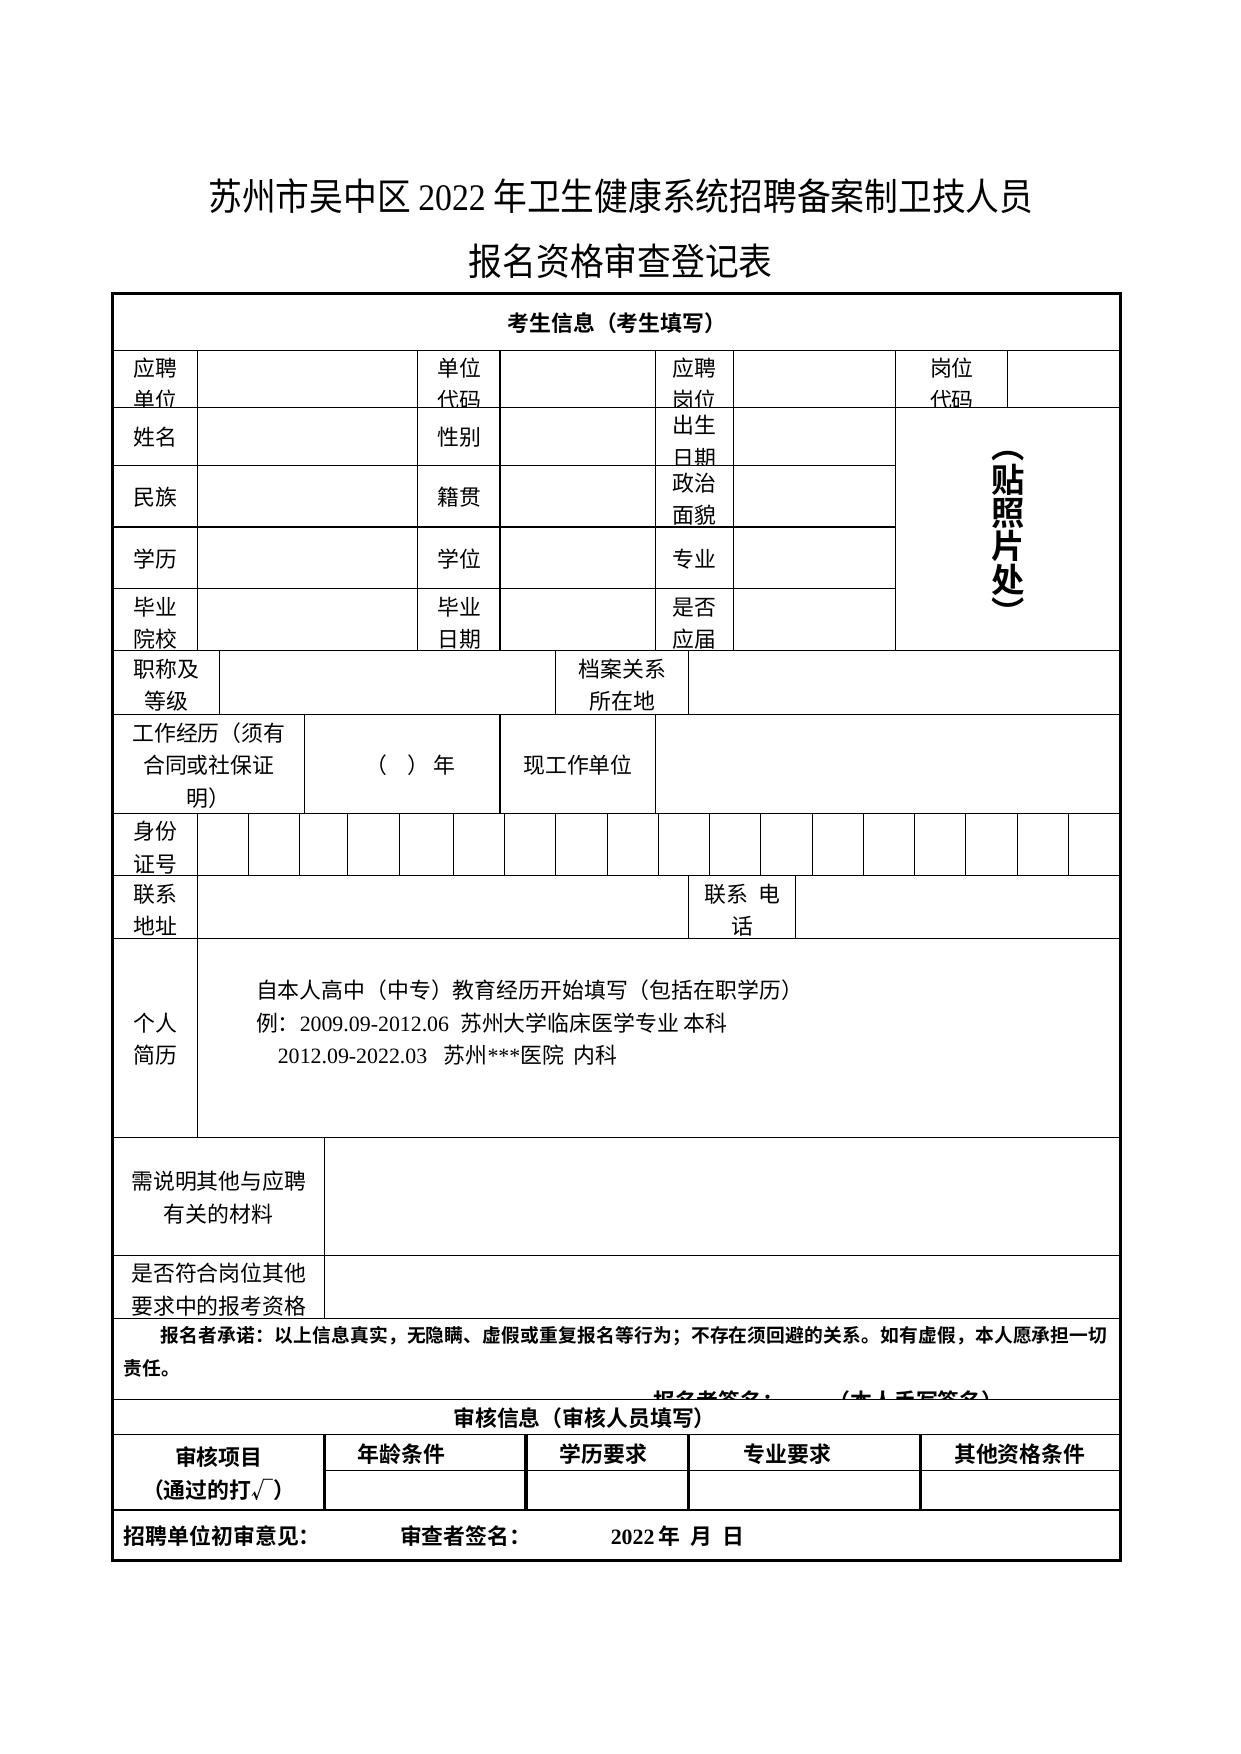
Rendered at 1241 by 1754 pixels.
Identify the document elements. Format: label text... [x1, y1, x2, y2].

table_cell [1069, 814, 1119, 875]
table_cell 自本人高中（中专）教育经历开始填写（包括在职学历） 例：2009.09-2012.06 苏州大学临床医学专业 本科 2012.09-2022.03 苏州***医院 内科 [198, 939, 1119, 1137]
table_cell [1008, 351, 1119, 407]
table_cell [608, 814, 658, 875]
table_cell [501, 466, 655, 526]
table_cell （ ） 年 [305, 715, 499, 813]
table_cell [501, 408, 655, 464]
table_cell [198, 876, 688, 938]
table_cell 专业要求 [690, 1435, 919, 1469]
table_cell 审核信息（审核人员填写） [114, 1400, 1119, 1434]
table_cell 现工作单位 [501, 715, 655, 813]
table_cell [796, 876, 1119, 938]
table_cell 姓名 [114, 408, 197, 464]
table_cell 招聘单位初审意见： 审查者签名： 2022年 月 日 [114, 1511, 1119, 1559]
table_cell [220, 651, 555, 714]
table_cell [198, 528, 417, 588]
table_cell 籍贯 [418, 466, 499, 526]
table_cell 身份 证号 [114, 814, 197, 875]
table_cell [734, 528, 895, 588]
table_cell [325, 1256, 1119, 1317]
table_cell [813, 814, 863, 875]
table_cell [1018, 814, 1068, 875]
table_cell 其他资格条件 [922, 1435, 1119, 1469]
table_cell [198, 466, 417, 526]
table_cell [556, 814, 607, 875]
table_cell 工作经历（须有合同或社保证明） [114, 715, 304, 813]
table_cell [198, 814, 248, 875]
table_cell [864, 814, 914, 875]
table_cell [690, 1471, 919, 1509]
table_cell 应聘 岗位 [656, 351, 733, 407]
table_cell [761, 814, 812, 875]
table_cell 审核项目 （通过的打√） [114, 1435, 323, 1509]
table_cell 政治 面貌 [656, 466, 733, 526]
table_cell [966, 814, 1017, 875]
table_cell 个人简历 [114, 939, 197, 1137]
table_cell 岗位 代码 [896, 351, 1007, 407]
table_cell [300, 814, 347, 875]
table_cell [734, 466, 895, 526]
table_cell [915, 814, 965, 875]
table_cell 民族 [114, 466, 197, 526]
table_cell 联系 电话 [689, 876, 795, 938]
table_cell [922, 1471, 1119, 1509]
table_cell [689, 651, 1119, 714]
table_cell [454, 814, 504, 875]
table_cell [734, 351, 895, 407]
table_cell 联系地址 [114, 876, 197, 938]
table_cell [734, 408, 895, 464]
table_cell [198, 408, 417, 464]
table_cell 年龄条件 [326, 1435, 524, 1469]
table_cell 学历 [114, 528, 197, 588]
table_cell 毕业院校 [114, 589, 197, 650]
text 苏州市吴中区2022年卫生健康系统招聘备案制卫技人员 [150, 162, 1091, 227]
table_cell 出生 日期 [656, 408, 733, 464]
table_cell [501, 589, 655, 650]
table_cell [710, 814, 760, 875]
table_cell [656, 715, 1119, 813]
table_cell [348, 814, 399, 875]
table_cell 毕业日期 [418, 589, 499, 650]
table_cell [501, 528, 655, 588]
table_cell 学历要求 [528, 1435, 687, 1469]
table_cell [198, 351, 417, 407]
table_cell 是否符合岗位其他要求中的报考资格 [114, 1256, 324, 1317]
table_cell [528, 1471, 687, 1509]
table_cell [659, 814, 709, 875]
table_cell 档案关系 所在地 [556, 651, 688, 714]
table_cell [734, 589, 895, 650]
table_cell （贴照片处） [896, 408, 1119, 650]
table_cell 是否应届生 [656, 589, 733, 650]
table_cell 单位代码 [418, 351, 499, 407]
table_cell [400, 814, 453, 875]
table_header 考生信息（考生填写） [114, 295, 1119, 349]
table_cell [326, 1471, 524, 1509]
table_cell [501, 351, 655, 407]
table_cell 需说明其他与应聘有关的材料 [114, 1138, 324, 1255]
table_cell [505, 814, 555, 875]
table_cell [249, 814, 299, 875]
table_cell 学位 [418, 528, 499, 588]
table_cell 应聘单位 [114, 351, 197, 407]
table_cell 专业 [656, 528, 733, 588]
table_cell [325, 1138, 1119, 1255]
table_cell 报名者承诺：以上信息真实，无隐瞒、虚假或重复报名等行为；不存在须回避的关系。如有虚假，本人愿承担一切责任。 报名者签名： （本人手写签名） [114, 1319, 1119, 1398]
table_cell 职称及等级 [114, 651, 219, 714]
text 报名资格审查登记表 [150, 227, 1091, 292]
table_cell [198, 589, 417, 650]
table_cell 性别 [418, 408, 499, 464]
